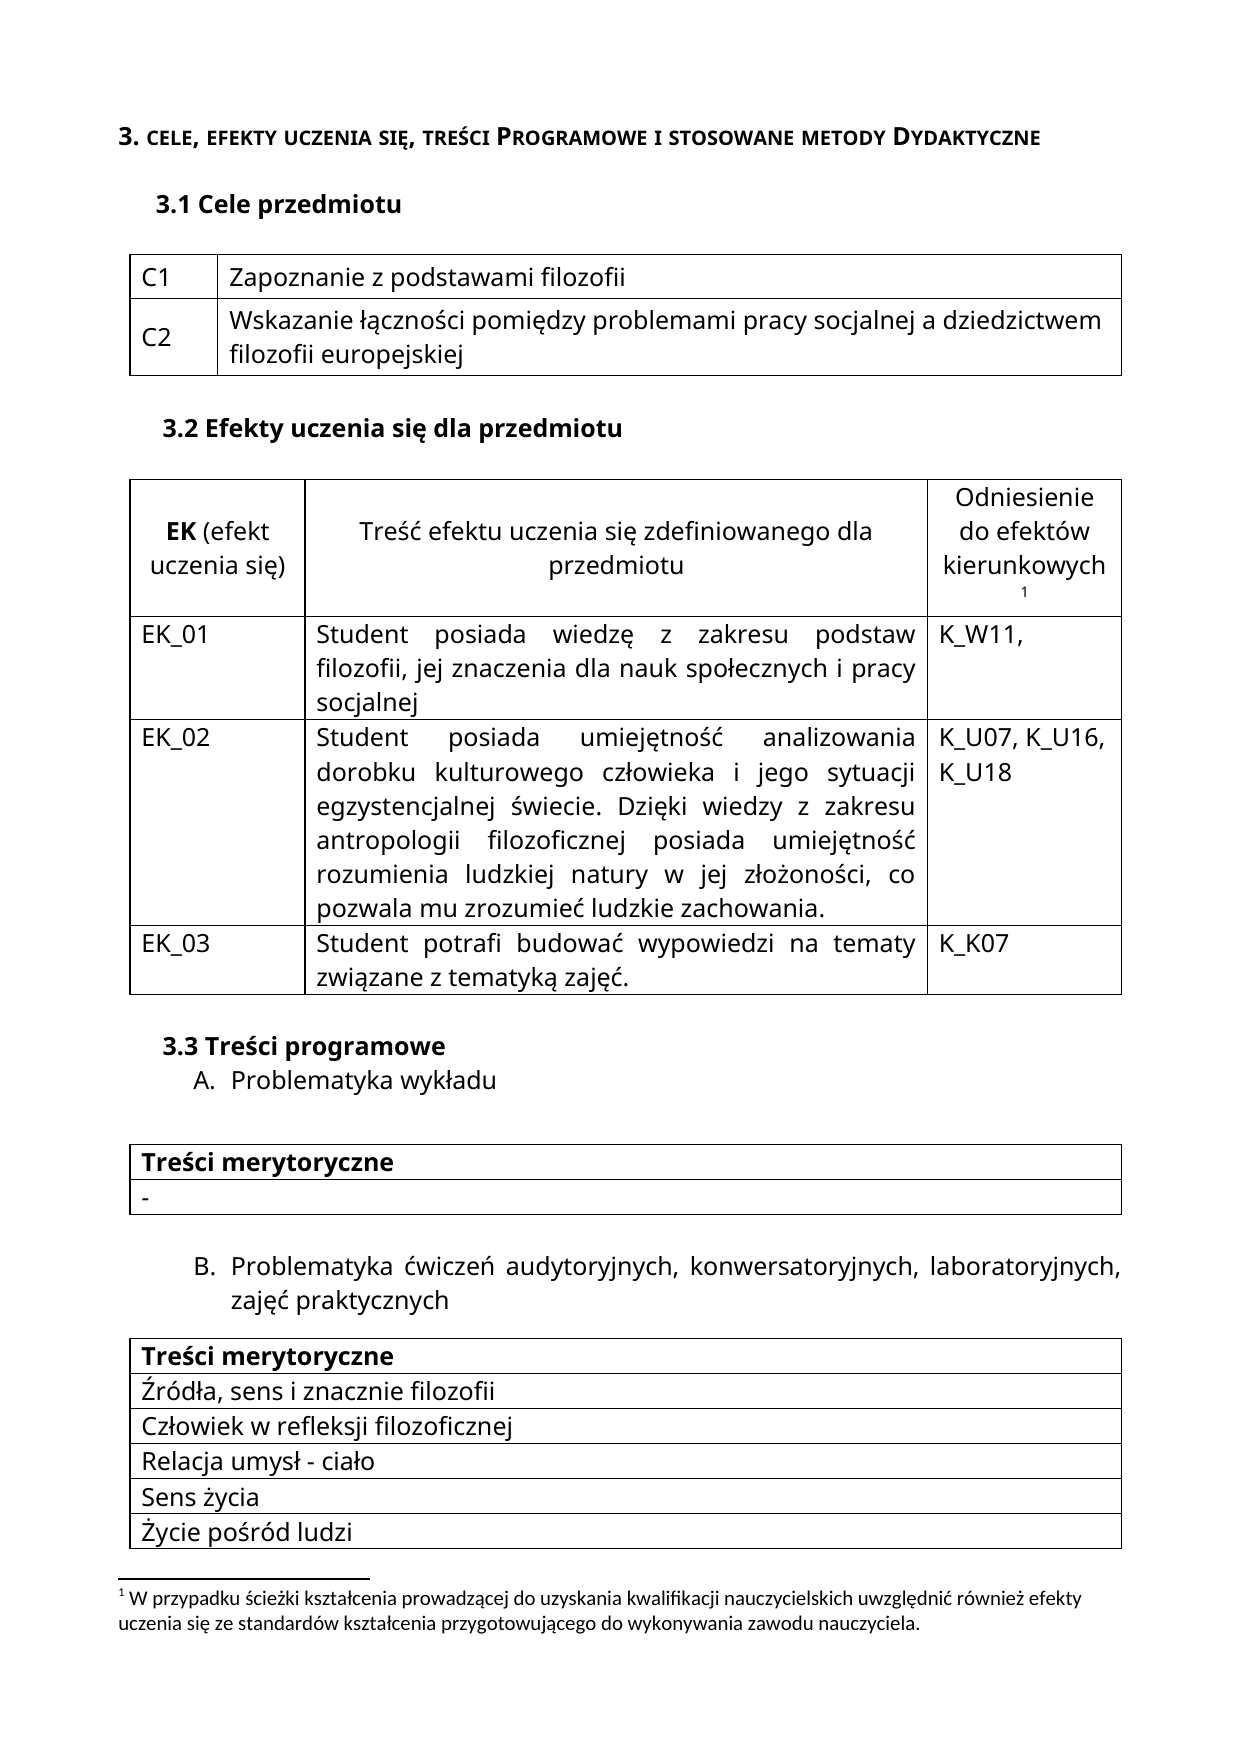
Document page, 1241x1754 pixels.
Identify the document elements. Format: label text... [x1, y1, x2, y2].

text 3. cele, efekty uczenia się, treści Programowe i stosowane metody Dydaktyczne [118, 118, 1122, 152]
table_cell C2 [131, 299, 217, 375]
text 3.2 Efekty uczenia się dla przedmiotu [162, 410, 1122, 444]
list Problematyka wykładu [193, 1063, 1122, 1097]
table_cell EK_03 [131, 926, 304, 994]
table_cell EK_02 [131, 720, 304, 924]
table_cell Student potrafi budować wypowiedzi na tematy związane z tematyką zajęć. [306, 926, 927, 994]
table_header Treści merytoryczne [131, 1145, 1121, 1178]
table_cell Wskazanie łączności pomiędzy problemami pracy socjalnej a dziedzictwem filozofii europejskiej [218, 299, 1121, 375]
table_header Treści merytoryczne [131, 1339, 1121, 1373]
table_cell Student posiada umiejętność analizowania dorobku kulturowego człowieka i jego sytuacji egzystencjalnej świecie. Dzięki wiedzy z zakresu antropologii filozoficznej posiada umiejętność rozumienia ludzkiej natury w jej złożoności, co pozwala mu zrozumieć ludzkie zachowania. [306, 720, 927, 924]
table_header Treść efektu uczenia się zdefiniowanego dla przedmiotu [306, 480, 927, 616]
table_cell Sens życia [131, 1479, 1121, 1513]
table_cell Relacja umysł - ciało [131, 1444, 1121, 1478]
table_header C1 [131, 255, 217, 298]
text 3.1 Cele przedmiotu [156, 186, 1122, 220]
table_cell K_K07 [928, 926, 1121, 994]
table_cell K_W11, [928, 617, 1121, 719]
table_cell - [131, 1180, 1121, 1214]
list Problematyka ćwiczeń audytoryjnych, konwersatoryjnych, laboratoryjnych, zajęć praktycznych [193, 1249, 1122, 1317]
table_cell Źródła, sens i znacznie filozofii [131, 1374, 1121, 1408]
table_header Zapoznanie z podstawami filozofii [218, 255, 1121, 298]
list 3.3 Treści programowe [162, 1029, 1122, 1063]
table_cell Człowiek w refleksji filozoficznej [131, 1409, 1121, 1443]
table_header Odniesienie do efektów kierunkowych [928, 480, 1121, 616]
table_cell K_U07, K_U16, K_U18 [928, 720, 1121, 924]
table_header EK (efekt uczenia się) [131, 480, 304, 616]
table_cell Życie pośród ludzi [131, 1514, 1121, 1548]
table_cell Student posiada wiedzę z zakresu podstaw filozofii, jej znaczenia dla nauk społecznych i pracy socjalnej [306, 617, 927, 719]
table_cell EK_01 [131, 617, 304, 719]
